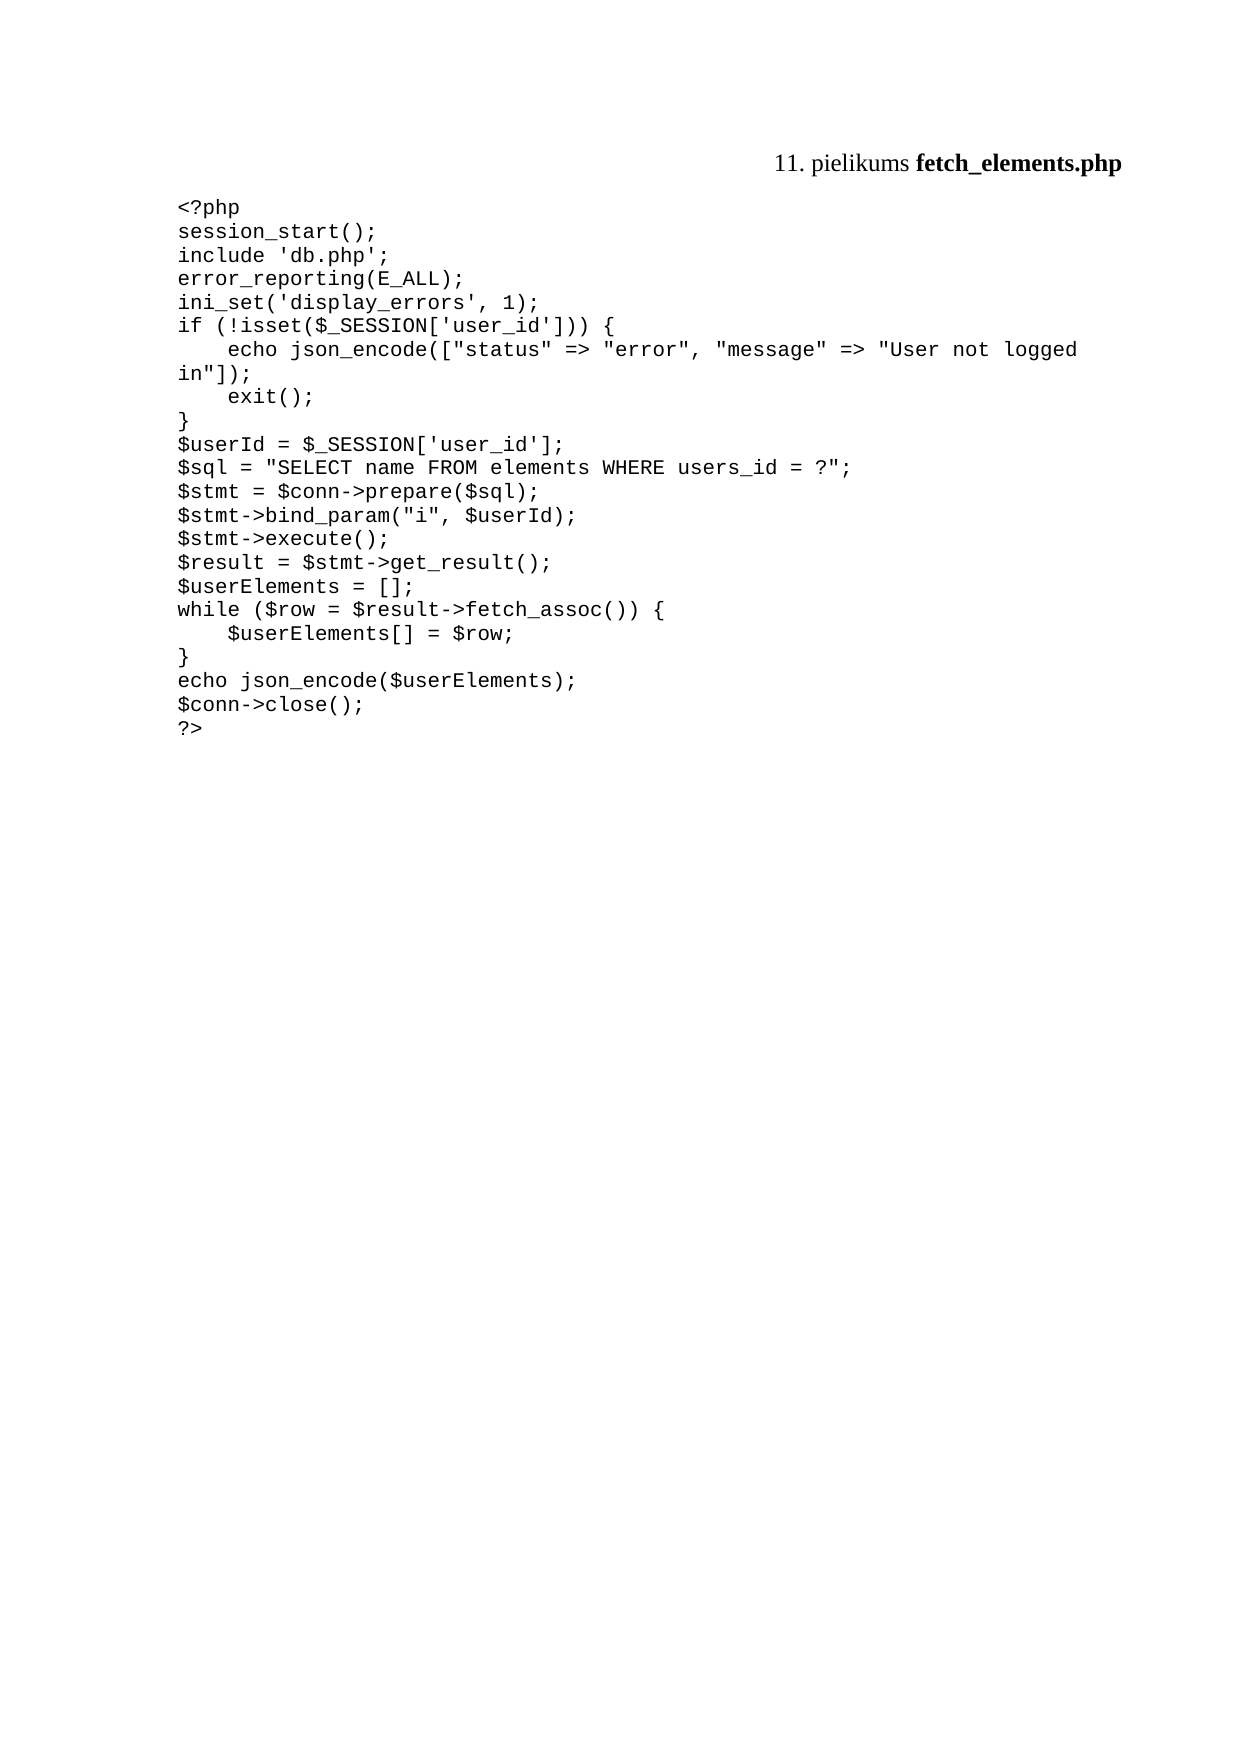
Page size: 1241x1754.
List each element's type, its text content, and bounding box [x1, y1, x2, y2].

text $sql = "SELECT name FROM elements WHERE users_id = ?"; [177, 457, 1122, 481]
list pielikums fetch_elements.php [215, 148, 1122, 176]
text $conn->close(); [177, 694, 1122, 717]
text $result = $stmt->get_result(); [177, 552, 1122, 576]
text echo json_encode($userElements); [177, 670, 1122, 694]
text ?> [177, 717, 1122, 741]
text $stmt = $conn->prepare($sql); [177, 481, 1122, 505]
text exit(); [177, 386, 1122, 410]
text error_reporting(E_ALL); [177, 268, 1122, 292]
text echo json_encode(["status" => "error", "message" => "User not logged in"]); [177, 339, 1122, 386]
text while ($row = $result->fetch_assoc()) { [177, 599, 1122, 623]
text $userElements = []; [177, 576, 1122, 599]
text $stmt->bind_param("i", $userId); [177, 505, 1122, 528]
text $userId = $_SESSION['user_id']; [177, 434, 1122, 457]
text $stmt->execute(); [177, 528, 1122, 552]
text $userElements[] = $row; [177, 623, 1122, 647]
text <?php [177, 197, 1122, 221]
text include 'db.php'; [177, 244, 1122, 268]
text } [177, 410, 1122, 434]
text } [177, 647, 1122, 670]
text ini_set('display_errors', 1); [177, 292, 1122, 316]
text session_start(); [177, 221, 1122, 244]
text if (!isset($_SESSION['user_id'])) { [177, 316, 1122, 339]
